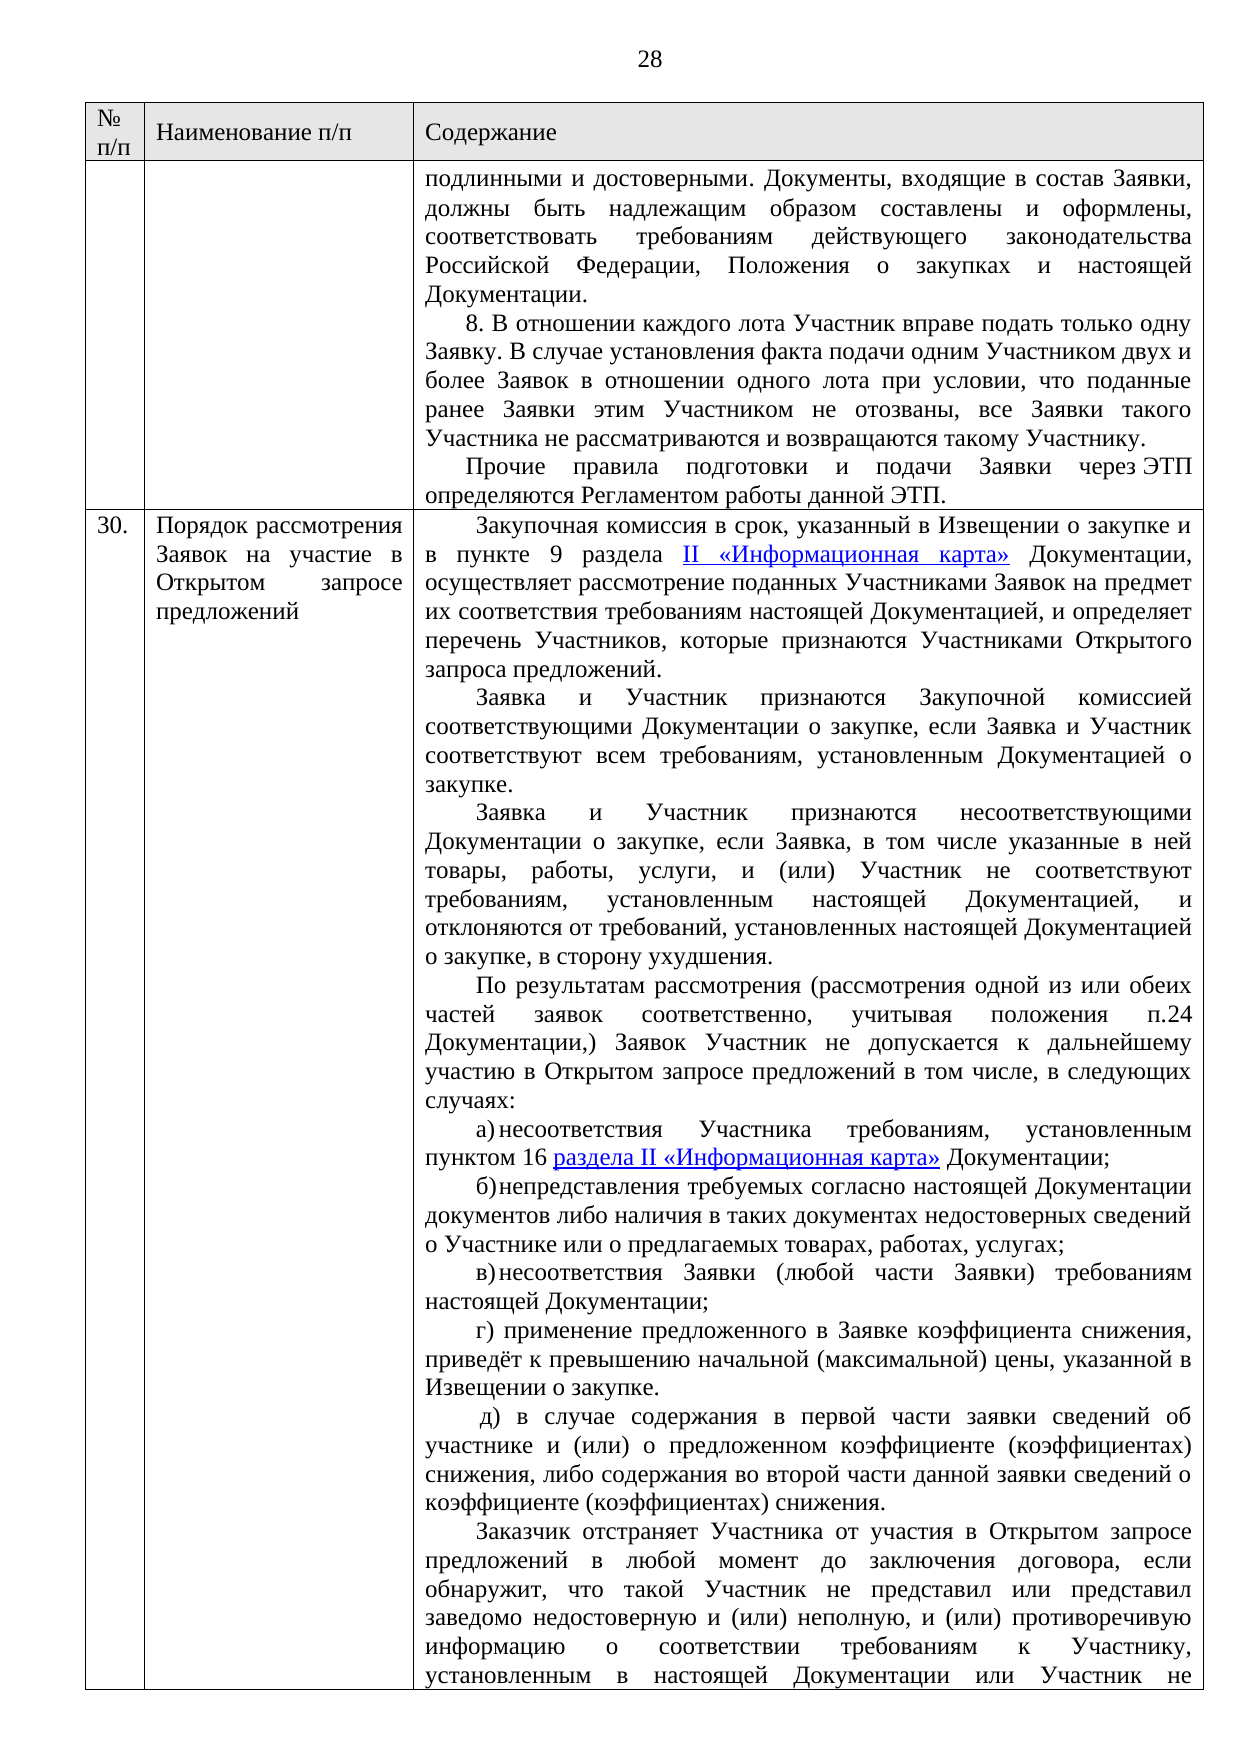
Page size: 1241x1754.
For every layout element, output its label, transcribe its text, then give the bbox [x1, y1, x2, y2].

table_header Наименование п/п [145, 103, 413, 160]
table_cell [414, 161, 1203, 509]
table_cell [414, 510, 1203, 1689]
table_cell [145, 510, 413, 1689]
table_cell [86, 510, 144, 1689]
table_header Содержание [414, 103, 1203, 160]
table_header № п/п [86, 103, 144, 160]
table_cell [145, 161, 413, 509]
table_cell [86, 161, 144, 509]
